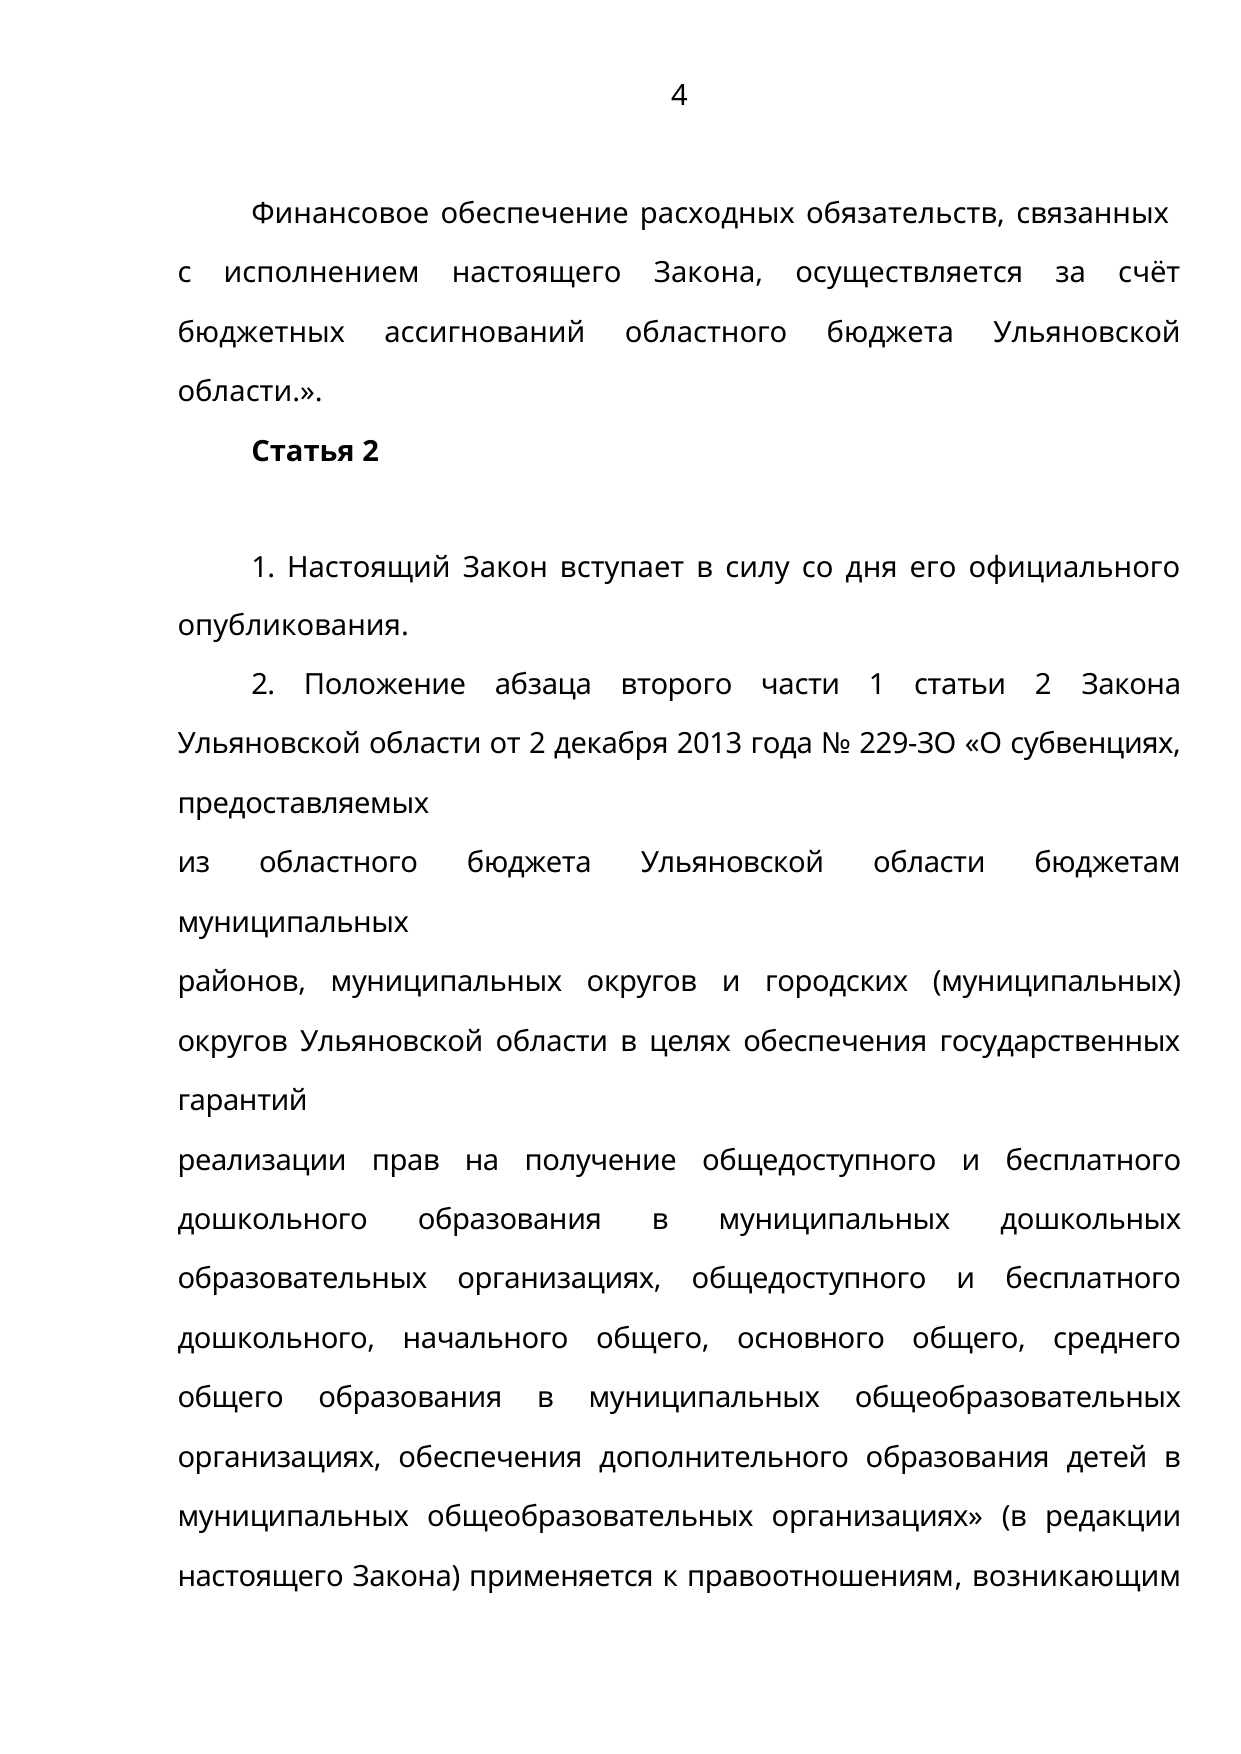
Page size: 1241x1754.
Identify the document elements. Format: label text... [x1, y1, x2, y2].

text Статья 2 [177, 430, 1181, 469]
text 1. Настоящий Закон вступает в силу со дня его официального опубликования. [177, 546, 1181, 644]
text Финансовое обеспечение расходных обязательств, связанных с исполнением настоящего Закона, осуществляется за счёт бюджетных ассигнований областного бюджета Ульяновской области.». [177, 192, 1181, 410]
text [177, 663, 1181, 1595]
